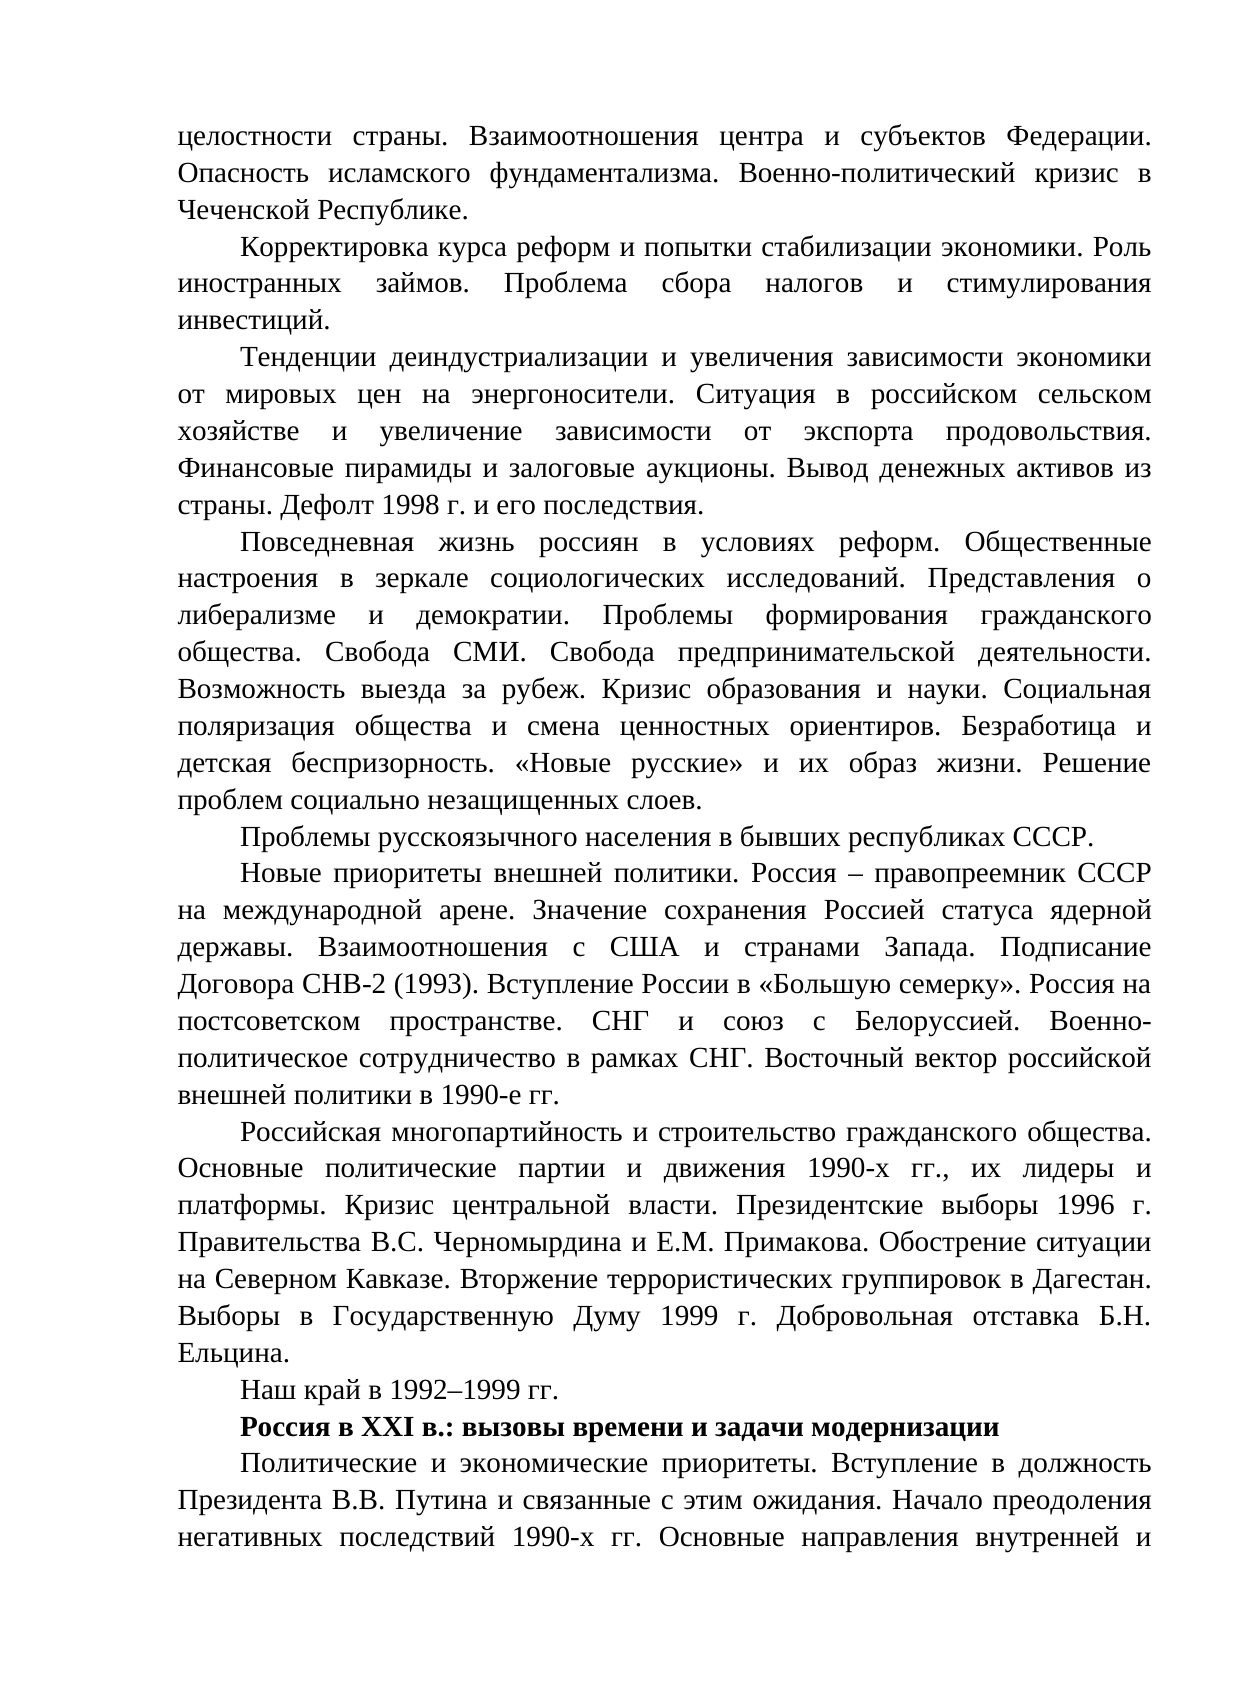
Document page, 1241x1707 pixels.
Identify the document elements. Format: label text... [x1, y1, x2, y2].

text Корректировка курса реформ и попытки стабилизации экономики. Роль иностранных займов. Проблема сбора налогов и стимулирования инвестиций. [177, 229, 1152, 336]
text Россия в ХХI в.: вызовы времени и задачи модернизации [177, 1409, 1152, 1442]
text Российская многопартийность и строительство гражданского общества. Основные политические партии и движения 1990‑х гг., их лидеры и платформы. Кризис центральной власти. Президентские выборы 1996 г. Правительства В.С. Черномырдина и Е.М. Примакова. Обострение ситуации на Северном Кавказе. Вторжение террористических группировок в Дагестан. Выборы в Государственную Думу 1999 г. Добровольная отставка Б.Н. Ельцина. [177, 1114, 1152, 1368]
text Новые приоритеты внешней политики. Россия – правопреемник СССР на международной арене. Значение сохранения Россией статуса ядерной державы. Взаимоотношения с США и странами Запада. Подписание Договора СНВ-2 (1993). Вступление России в «Большую семерку». Россия на постсоветском пространстве. СНГ и союз с Белоруссией. Военно-политическое сотрудничество в рамках СНГ. Восточный вектор российской внешней политики в 1990-е гг. [177, 856, 1152, 1110]
text Тенденции деиндустриализации и увеличения зависимости экономики от мировых цен на энергоносители. Ситуация в российском сельском хозяйстве и увеличение зависимости от экспорта продовольствия. Финансовые пирамиды и залоговые аукционы. Вывод денежных активов из страны. Дефолт 1998 г. и его последствия. [177, 339, 1152, 520]
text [177, 118, 1152, 225]
text Повседневная жизнь россиян в условиях реформ. Общественные настроения в зеркале социологических исследований. Представления о либерализме и демократии. Проблемы формирования гражданского общества. Свобода СМИ. Свобода предпринимательской деятельности. Возможность выезда за рубеж. Кризис образования и науки. Социальная поляризация общества и смена ценностных ориентиров. Безработица и детская беспризорность. «Новые русские» и их образ жизни. Решение проблем социально незащищенных слоев. [177, 524, 1152, 815]
text Проблемы русскоязычного населения в бывших республиках СССР. [177, 819, 1152, 852]
text Наш край в 1992–1999 гг. [177, 1372, 1152, 1405]
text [177, 1446, 1152, 1553]
